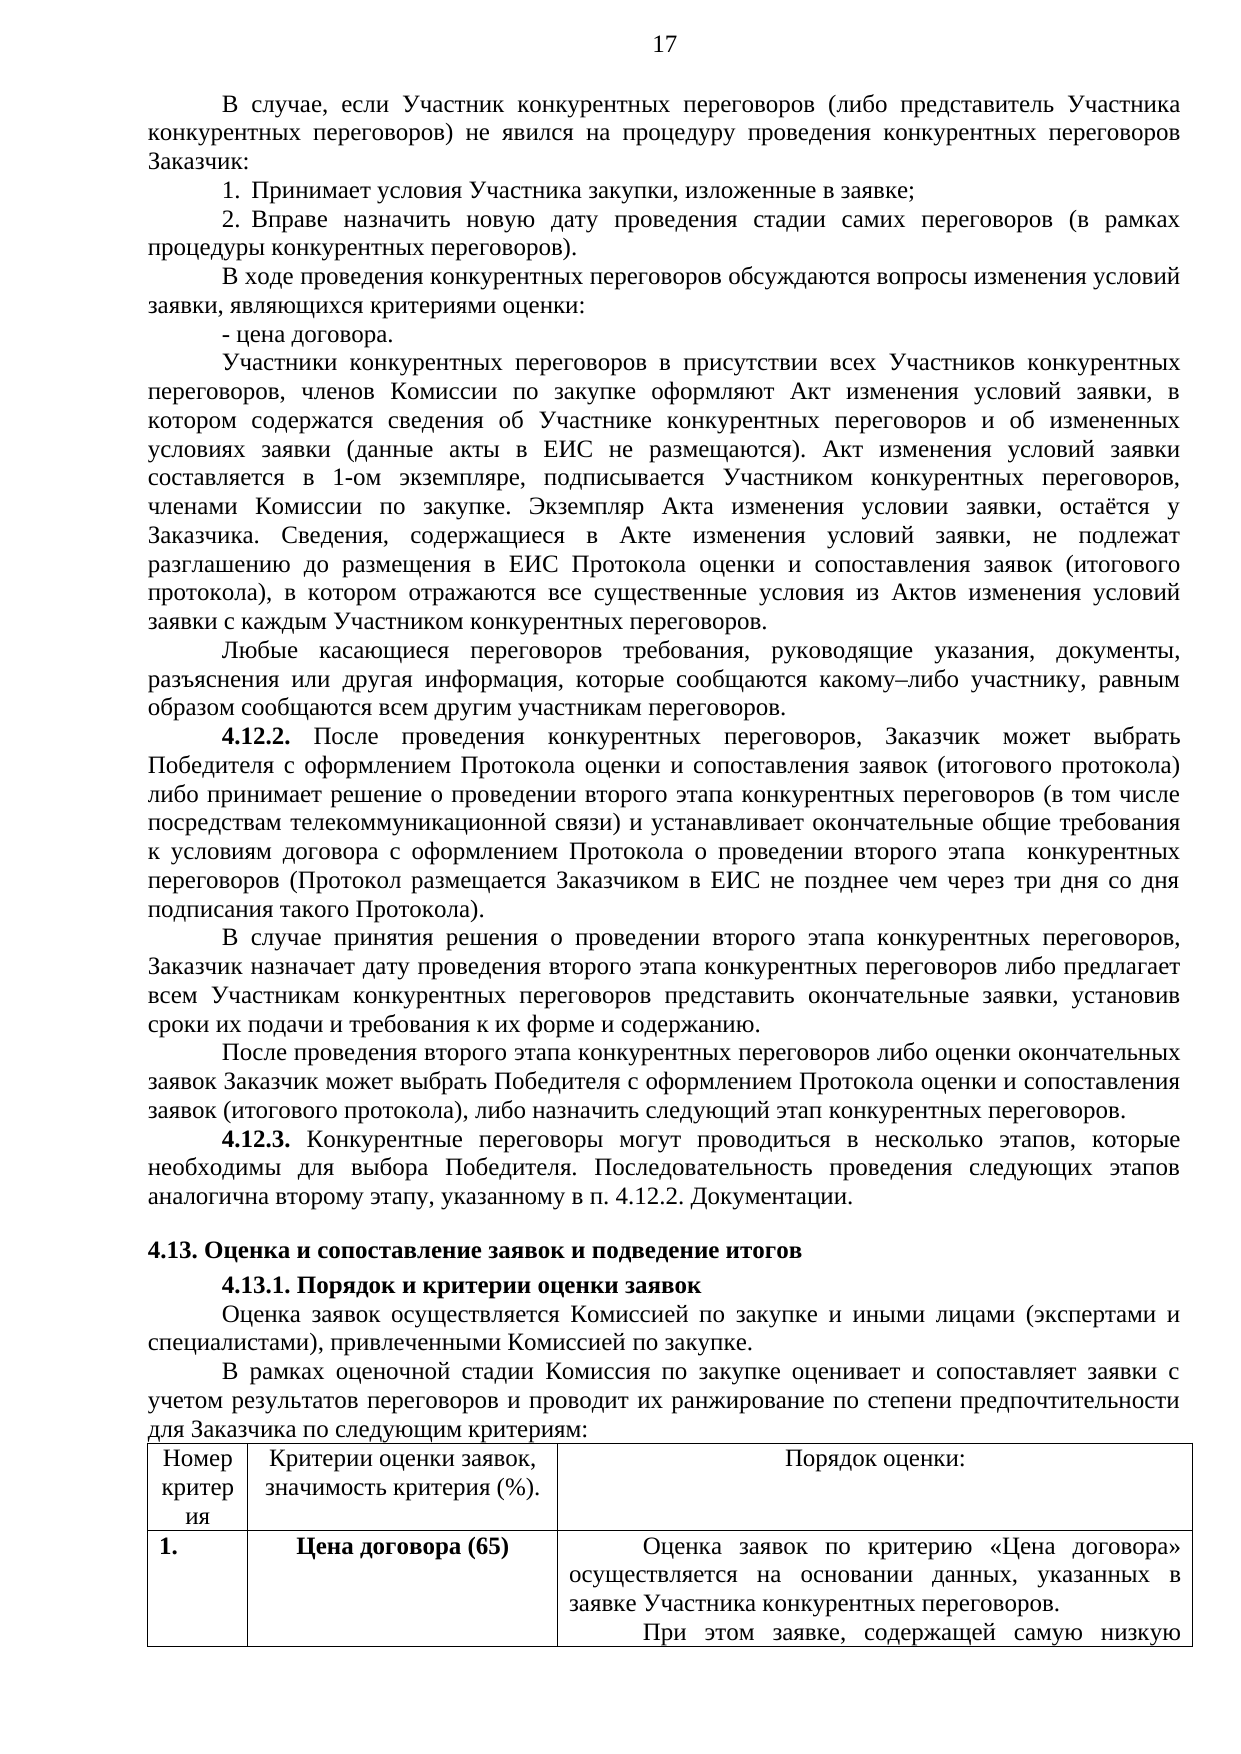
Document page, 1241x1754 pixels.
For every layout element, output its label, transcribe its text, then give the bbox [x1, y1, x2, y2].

list Вправе назначить новую дату проведения стадии самих переговоров (в рамках процедуры конкурентных переговоров). [148, 204, 1181, 261]
text В случае, если Участник конкурентных переговоров (либо представитель Участника конкурентных переговоров) не явился на процедуру проведения конкурентных переговоров Заказчик: [148, 89, 1181, 175]
text 4.12.3. Конкурентные переговоры могут проводиться в несколько этапов, которые необходимы для выбора Победителя. Последовательность проведения следующих этапов аналогична второму этапу, указанному в п. 4.12.2. Документации. [148, 1124, 1181, 1210]
text 4.13.1. Порядок и критерии оценки заявок [148, 1270, 1181, 1299]
text 4.12.2. После проведения конкурентных переговоров, Заказчик может выбрать Победителя с оформлением Протокола оценки и сопоставления заявок (итогового протокола) либо принимает решение о проведении второго этапа конкурентных переговоров (в том числе посредствам телекоммуникационной связи) и устанавливает окончательные общие требования к условиям договора с оформлением Протокола о проведении второго этапа конкурентных переговоров (Протокол размещается Заказчиком в ЕИС не позднее чем через три дня со дня подписания такого Протокола). [148, 721, 1181, 922]
table_cell 1. [148, 1531, 247, 1646]
text Участники конкурентных переговоров в присутствии всех Участников конкурентных переговоров, членов Комиссии по закупке оформляют Акт изменения условий заявки, в котором содержатся сведения об Участнике конкурентных переговоров и об измененных условиях заявки (данные акты в ЕИС не размещаются). Акт изменения условий заявки составляется в 1-ом экземпляре, подписывается Участником конкурентных переговоров, членами Комиссии по закупке. Экземпляр Акта изменения условии заявки, остаётся у Заказчика. Сведения, содержащиеся в Акте изменения условий заявки, не подлежат разглашению до размещения в ЕИС Протокола оценки и сопоставления заявок (итогового протокола), в котором отражаются все существенные условия из Актов изменения условий заявки с каждым Участником конкурентных переговоров. [148, 347, 1181, 635]
text В рамках оценочной стадии Комиссия по закупке оценивает и сопоставляет заявки с учетом результатов переговоров и проводит их ранжирование по степени предпочтительности для Заказчика по следующим критериям: [148, 1356, 1181, 1442]
table_header Номер критерия [148, 1444, 247, 1530]
text - цена договора. [222, 319, 1181, 347]
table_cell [558, 1531, 1192, 1646]
table_header Порядок оценки: [558, 1444, 1192, 1530]
text 4.13. Оценка и сопоставление заявок и подведение итогов [148, 1235, 1181, 1264]
text Любые касающиеся переговоров требования, руководящие указания, документы, разъяснения или другая информация, которые сообщаются какому–либо участнику, равным образом сообщаются всем другим участникам переговоров. [148, 635, 1181, 721]
text В ходе проведения конкурентных переговоров обсуждаются вопросы изменения условий заявки, являющихся критериями оценки: [148, 261, 1181, 319]
table_header Критерии оценки заявок, значимость критерия (%). [248, 1444, 557, 1530]
table_cell Цена договора (65) [248, 1531, 557, 1646]
text После проведения второго этапа конкурентных переговоров либо оценки окончательных заявок Заказчик может выбрать Победителя с оформлением Протокола оценки и сопоставления заявок (итогового протокола), либо назначить следующий этап конкурентных переговоров. [148, 1037, 1181, 1124]
text В случае принятия решения о проведении второго этапа конкурентных переговоров, Заказчик назначает дату проведения второго этапа конкурентных переговоров либо предлагает всем Участникам конкурентных переговоров представить окончательные заявки, установив сроки их подачи и требования к их форме и содержанию. [148, 922, 1181, 1037]
text Оценка заявок осуществляется Комиссией по закупке и иными лицами (экспертами и специалистами), привлеченными Комиссией по закупке. [148, 1299, 1181, 1356]
list Принимает условия Участника закупки, изложенные в заявке; [148, 175, 1181, 204]
